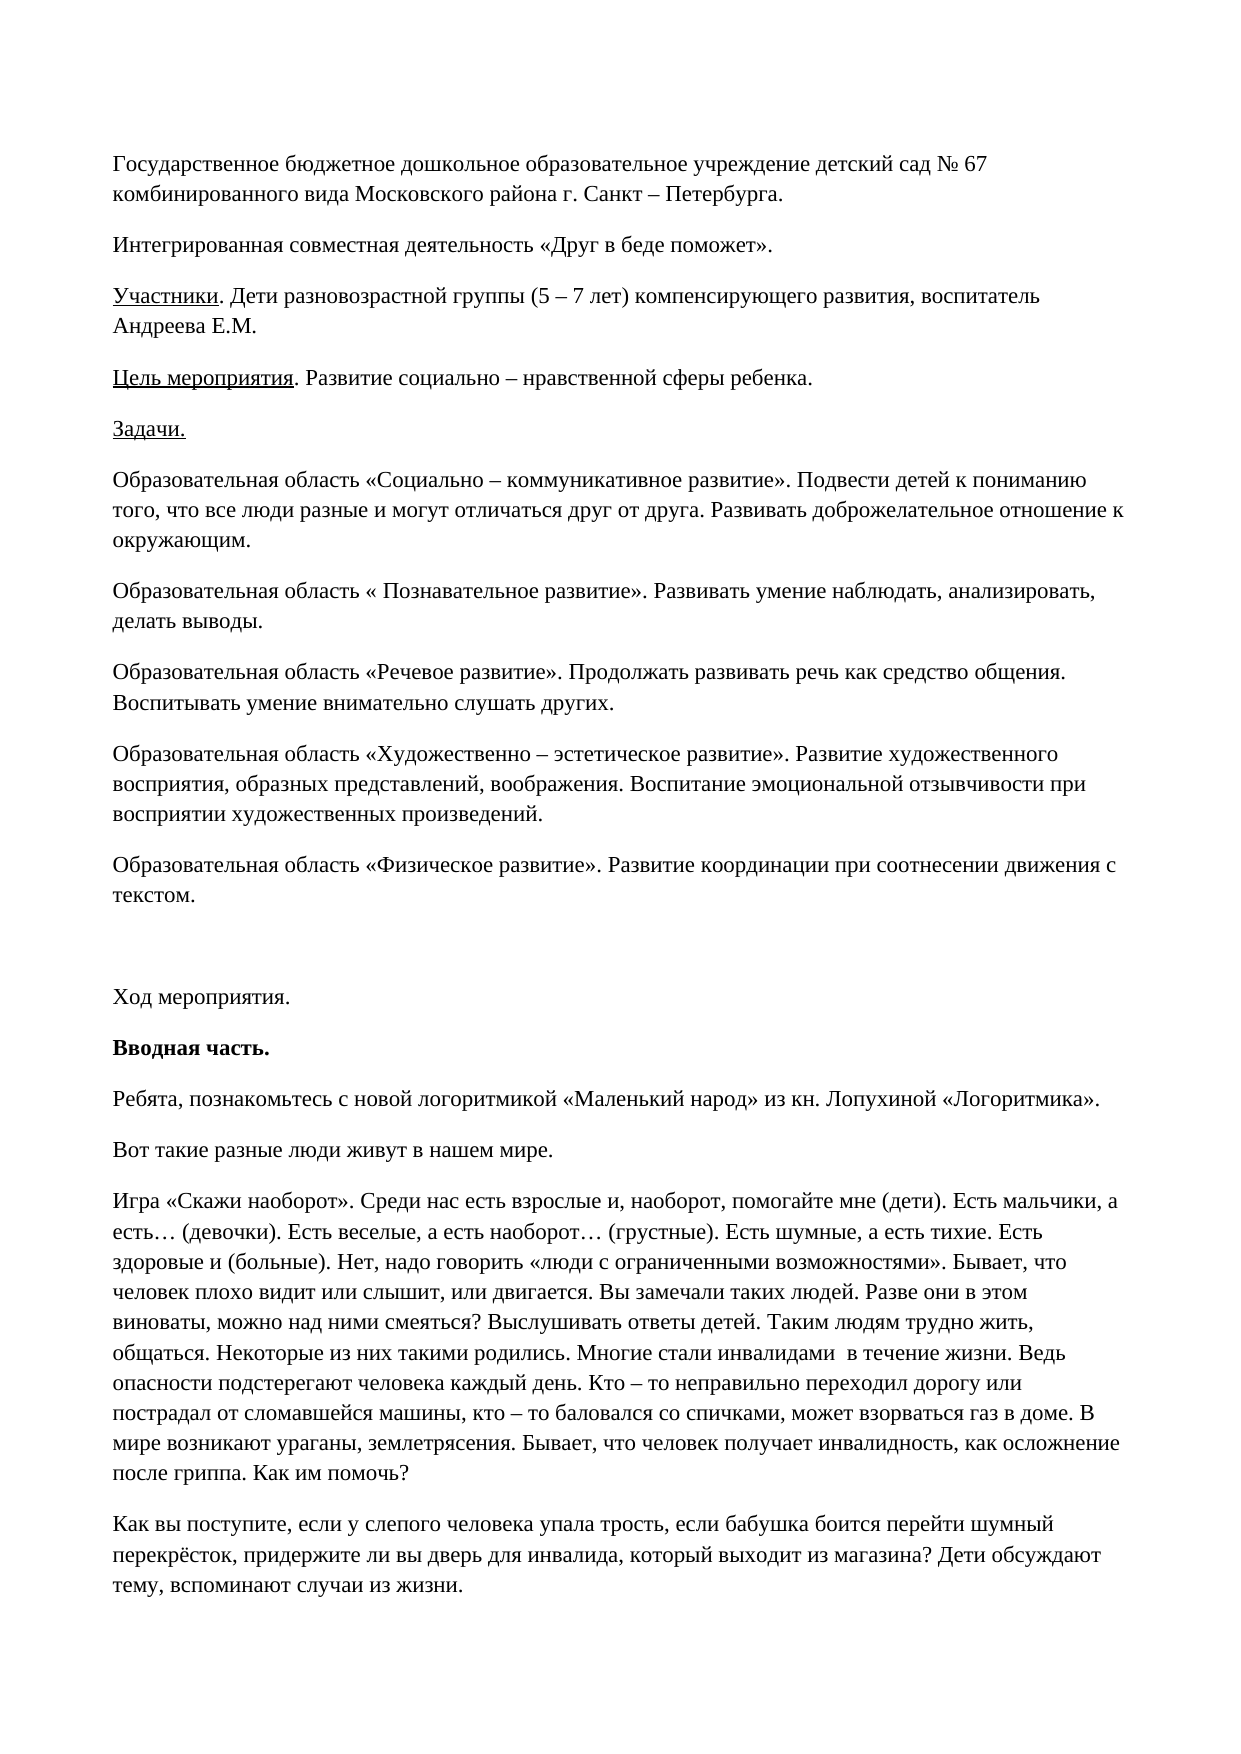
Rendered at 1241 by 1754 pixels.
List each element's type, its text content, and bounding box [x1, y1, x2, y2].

text Образовательная область «Социально – коммуникативное развитие». Подвести детей к пониманию того, что все люди разные и могут отличаться друг от друга. Развивать доброжелательное отношение к окружающим. [112, 466, 1128, 552]
text Участники. Дети разновозрастной группы (5 – 7 лет) компенсирующего развития, воспитатель Андреева Е.М. [112, 282, 1128, 339]
text Образовательная область «Художественно – эстетическое развитие». Развитие художественного восприятия, образных представлений, воображения. Воспитание эмоциональной отзывчивости при восприятии художественных произведений. [112, 739, 1128, 826]
text Ход мероприятия. [112, 983, 1128, 1010]
text Образовательная область «Физическое развитие». Развитие координации при соотнесении движения с текстом. [112, 851, 1128, 908]
text Как вы поступите, если у слепого человека упала трость, если бабушка боится перейти шумный перекрёсток, придержите ли вы дверь для инвалида, который выходит из магазина? Дети обсуждают тему, вспоминают случаи из жизни. [112, 1510, 1128, 1597]
text Вот такие разные люди живут в нашем мире. [112, 1136, 1128, 1163]
text Образовательная область «Речевое развитие». Продолжать развивать речь как средство общения. Воспитывать умение внимательно слушать других. [112, 658, 1128, 715]
text Образовательная область « Познавательное развитие». Развивать умение наблюдать, анализировать, делать выводы. [112, 577, 1128, 634]
text Интегрированная совместная деятельность «Друг в беде поможет». [112, 231, 1128, 258]
text Цель мероприятия. Развитие социально – нравственной сферы ребенка. [112, 363, 1128, 390]
text Игра «Скажи наоборот». Среди нас есть взрослые и, наоборот, помогайте мне (дети). Есть мальчики, а есть… (девочки). Есть веселые, а есть наоборот… (грустные). Есть шумные, а есть тихие. Есть здоровые и (больные). Нет, надо говорить «люди с ограниченными возможностями». Бывает, что человек плохо видит или слышит, или двигается. Вы замечали таких людей. Разве они в этом виноваты, можно над ними смеяться? Выслушивать ответы детей. Таким людям трудно жить, общаться. Некоторые из них такими родились. Многие стали инвалидами в течение жизни. Ведь опасности подстерегают человека каждый день. Кто – то неправильно переходил дорогу или пострадал от сломавшейся машины, кто – то баловался со спичками, может взорваться газ в доме. В мире возникают ураганы, землетрясения. Бывает, что человек получает инвалидность, как осложнение после гриппа. Как им помочь? [112, 1187, 1128, 1486]
text Вводная часть. [112, 1034, 1128, 1061]
text Государственное бюджетное дошкольное образовательное учреждение детский сад № 67 комбинированного вида Московского района г. Санкт – Петербурга. [112, 150, 1128, 207]
text Ребята, познакомьтесь с новой логоритмикой «Маленький народ» из кн. Лопухиной «Логоритмика». [112, 1085, 1128, 1112]
text Задачи. [112, 414, 1128, 441]
